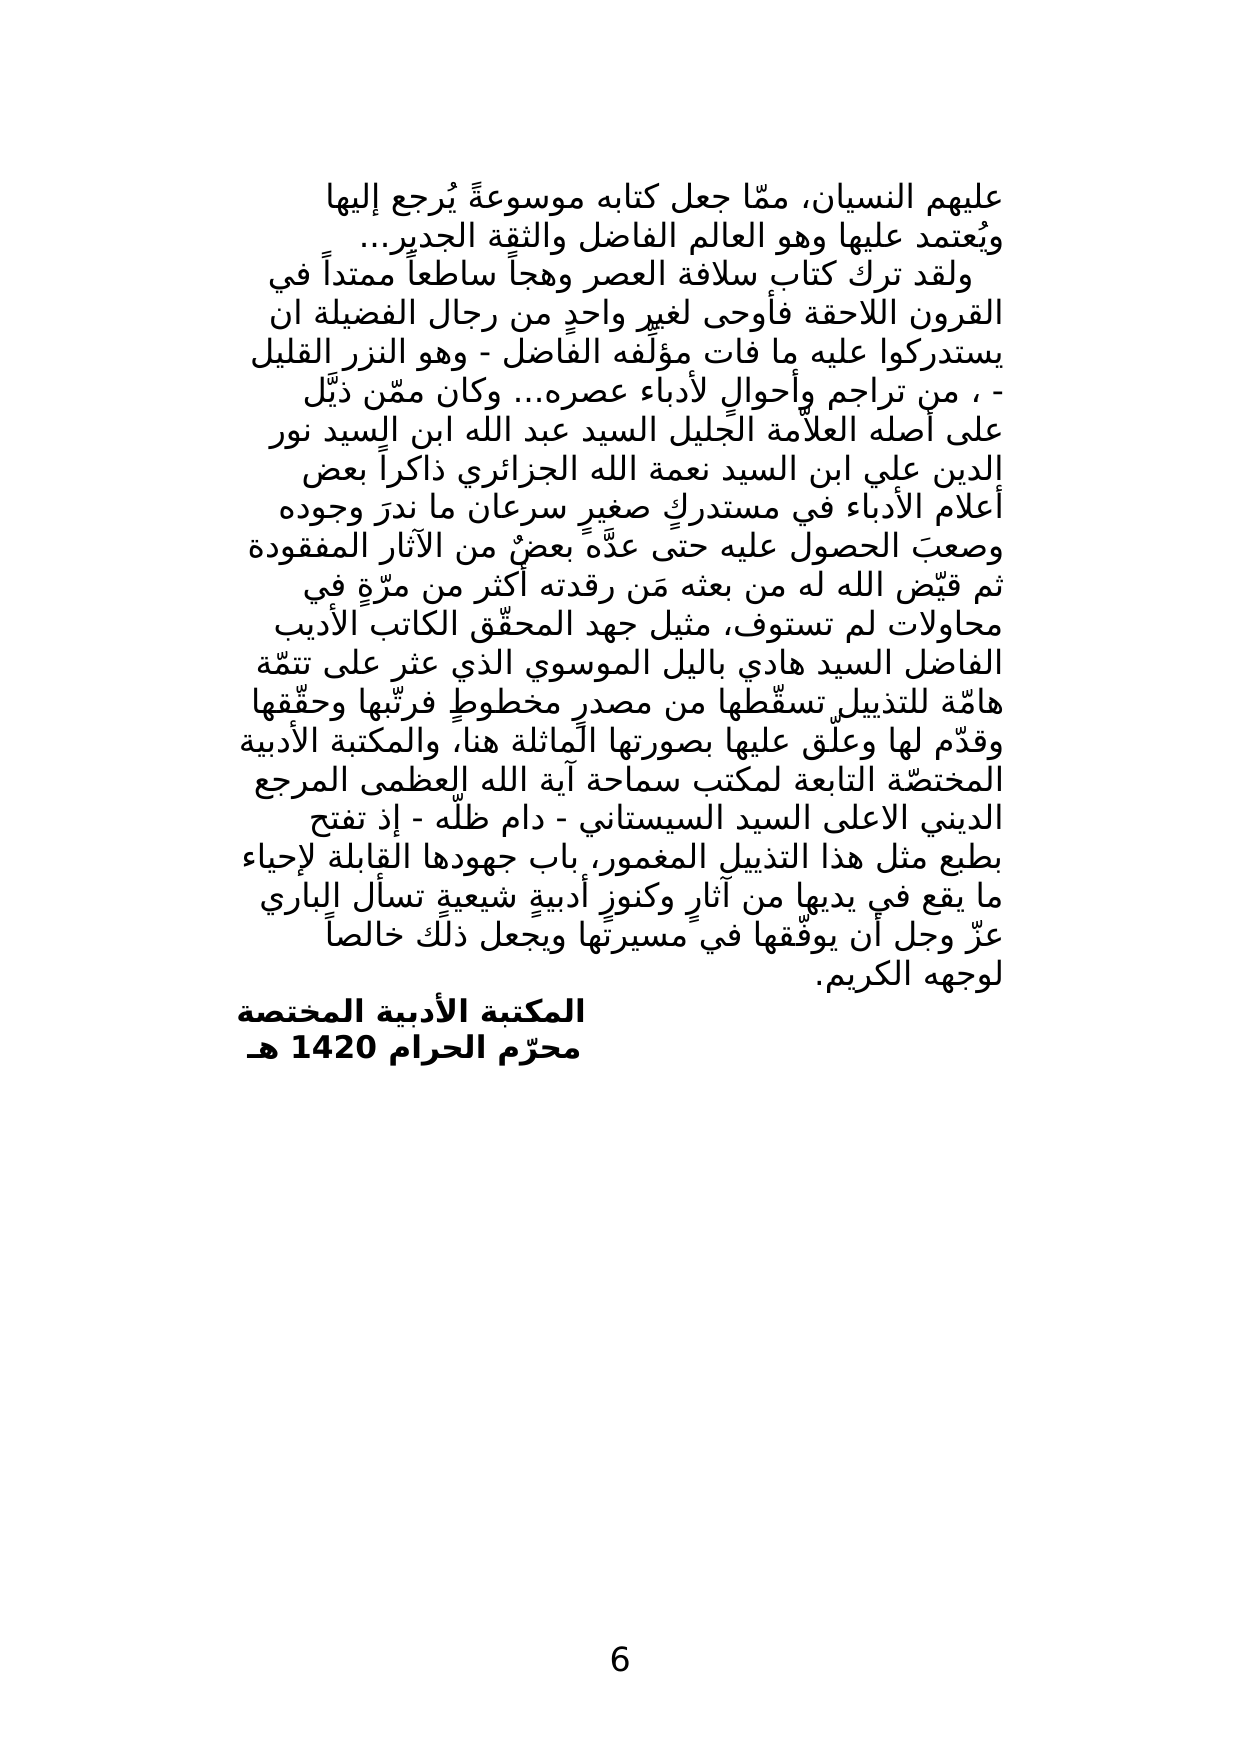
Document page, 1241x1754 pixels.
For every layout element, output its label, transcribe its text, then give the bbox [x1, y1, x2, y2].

text المكتبة الأدبية المختصة [236, 993, 1004, 1029]
text عليهم النسيان، ممّا جعل كتابه موسوعةً يُرجع إليها ويُعتمد عليها وهو العالم الفاضل والثقة الجدير... [236, 177, 1004, 255]
text ولقد ترك كتاب سلافة العصر وهجاً ساطعاً ممتداً في القرون اللاحقة فأوحى لغير واحدٍ من رجال الفضيلة ان يستدركوا عليه ما فات مؤلِّفه الفاضل - وهو النزر القليل - ، من تراجم وأحوالٍ لأدباء عصره... وكان ممّن ذيَّل على أصله العلاّمة الجليل السيد عبد الله ابن السيد نور الدين علي ابن السيد نعمة الله الجزائري ذاكراً بعض أعلام الأدباء في مستدركٍ صغيرٍ سرعان ما ندرَ وجوده وصعبَ الحصول عليه حتى عدَّه بعضٌ من الآثار المفقودة ثم قيّض الله له من بعثه مَن رقدته أكثر من مرّةٍ في محاولات لم تستوف، مثيل جهد المحقّق الكاتب الأديب الفاضل السيد هادي باليل الموسوي الذي عثر على تتمّة هامّة للتذييل تسقّطها من مصدرٍ مخطوطٍ فرتّبها وحقّقها وقدّم لها وعلّق عليها بصورتها الماثلة هنا، والمكتبة الأدبية المختصّة التابعة لمكتب سماحة آية الله العظمى المرجع الديني الاعلى السيد السيستاني - دام ظلّه - إذ تفتح بطبع مثل هذا التذييل المغمور، باب جهودها القابلة لإحياء ما يقع في يديها من آثارٍ وكنوزٍ أدبيةٍ شيعيةٍ تسأل الباري عزّ وجل أن يوفّقها في مسيرتها ويجعل ذلك خالصاً لوجهه الكريم. [236, 255, 1004, 993]
text محرّم الحرام 1420 هـ [236, 1029, 1004, 1066]
